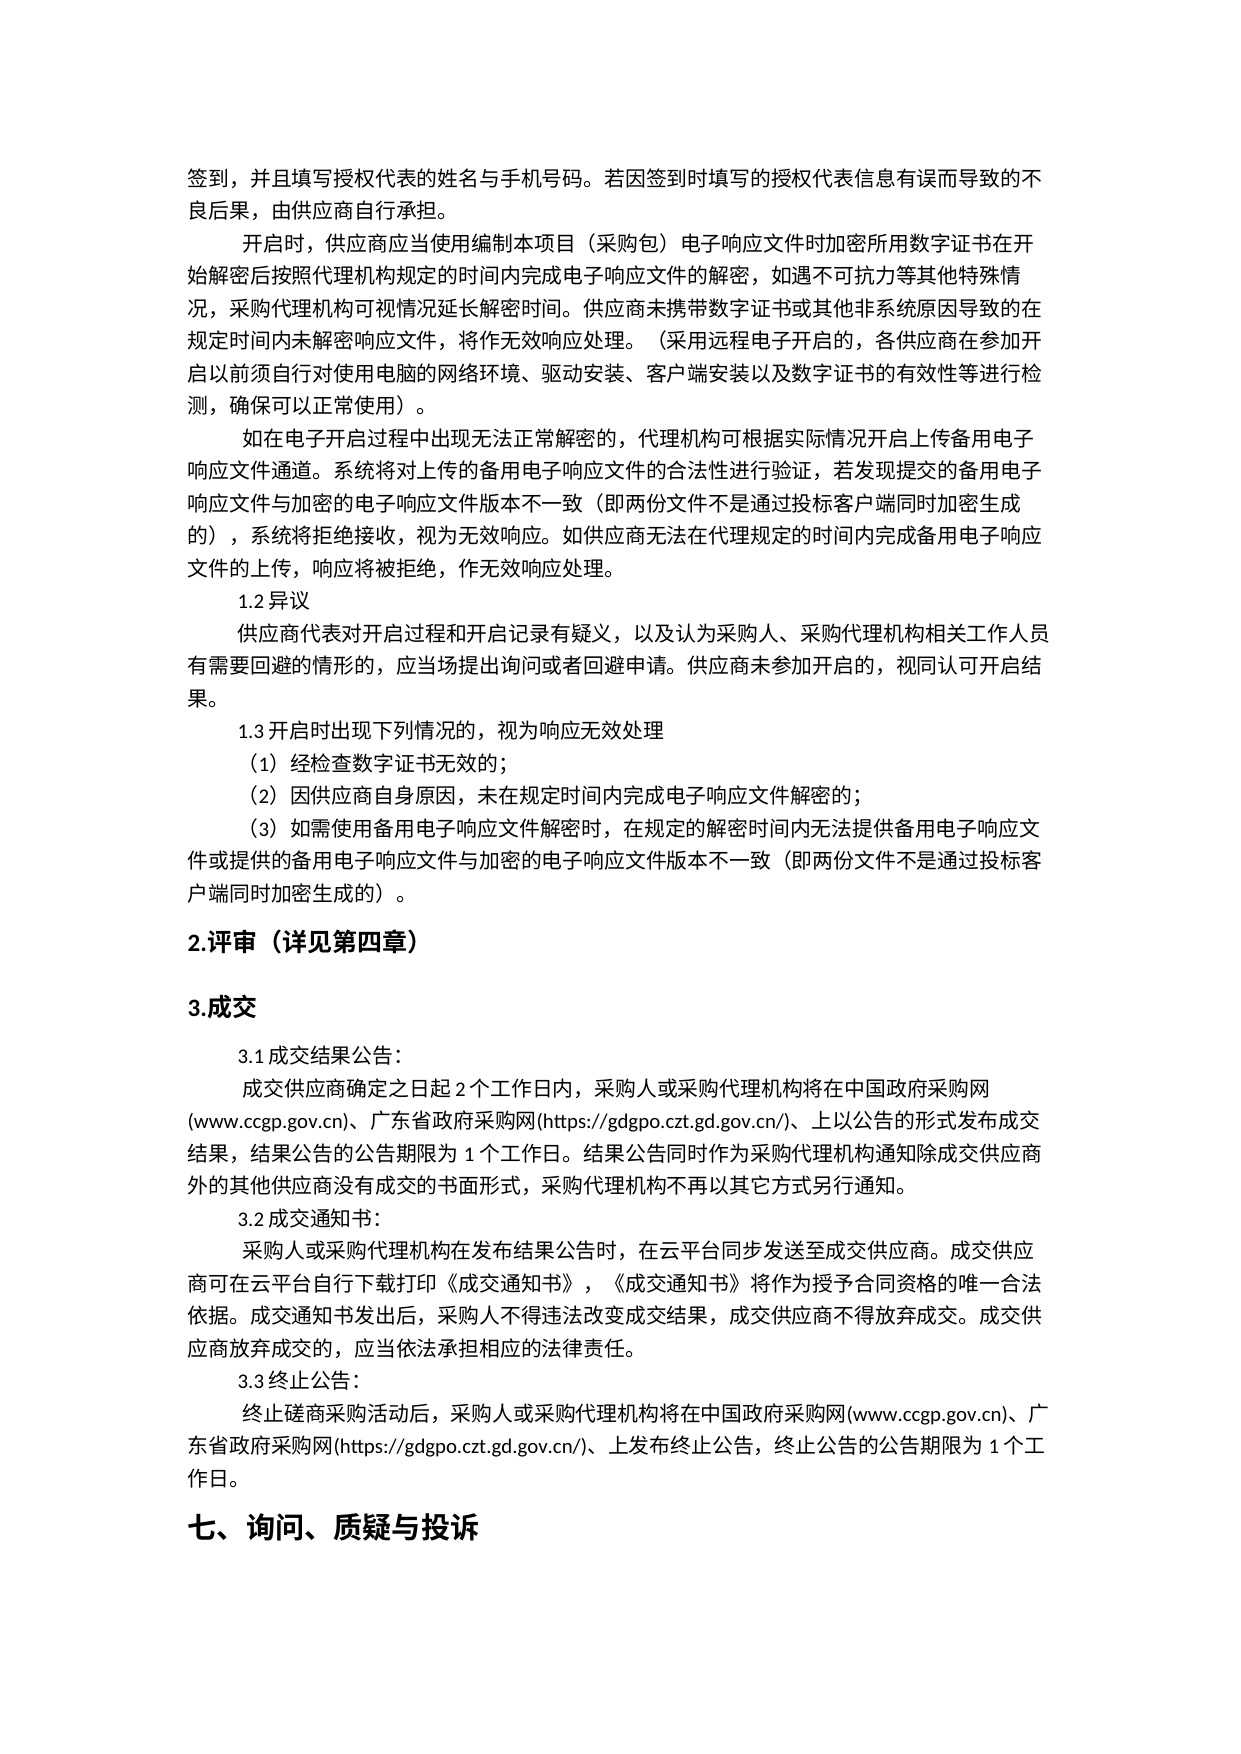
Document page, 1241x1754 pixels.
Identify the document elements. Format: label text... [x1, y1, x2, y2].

text 1.2异议 [187, 584, 1053, 617]
text 七、询问、质疑与投诉 [187, 1494, 1053, 1559]
text 如在电子开启过程中出现无法正常解密的，代理机构可根据实际情况开启上传备用电子响应文件通道。系统将对上传的备用电子响应文件的合法性进行验证，若发现提交的备用电子响应文件与加密的电子响应文件版本不一致（即两份文件不是通过投标客户端同时加密生成的），系统将拒绝接收，视为无效响应。如供应商无法在代理规定的时间内完成备用电子响应文件的上传，响应将被拒绝，作无效响应处理。 [187, 422, 1053, 584]
text 开启时，供应商应当使用编制本项目（采购包）电子响应文件时加密所用数字证书在开始解密后按照代理机构规定的时间内完成电子响应文件的解密，如遇不可抗力等其他特殊情况，采购代理机构可视情况延长解密时间。供应商未携带数字证书或其他非系统原因导致的在规定时间内未解密响应文件，将作无效响应处理。（采用远程电子开启的，各供应商在参加开启以前须自行对使用电脑的网络环境、驱动安装、客户端安装以及数字证书的有效性等进行检测，确保可以正常使用）。 [187, 227, 1053, 422]
text 2.评审（详见第四章） [187, 909, 1053, 974]
text （1）经检查数字证书无效的； [187, 747, 1053, 779]
text 成交供应商确定之日起2个工作日内，采购人或采购代理机构将在中国政府采购网(www.ccgp.gov.cn)、广东省政府采购网(https://gdgpo.czt.gd.gov.cn/)、上以公告的形式发布成交结果，结果公告的公告期限为 1 个工作日。结果公告同时作为采购代理机构通知除成交供应商外的其他供应商没有成交的书面形式，采购代理机构不再以其它方式另行通知。 [187, 1072, 1053, 1202]
text 采购人或采购代理机构在发布结果公告时，在云平台同步发送至成交供应商。成交供应商可在云平台自行下载打印《成交通知书》，《成交通知书》将作为授予合同资格的唯一合法依据。成交通知书发出后，采购人不得违法改变成交结果，成交供应商不得放弃成交。成交供应商放弃成交的，应当依法承担相应的法律责任。 [187, 1234, 1053, 1364]
text 供应商代表对开启过程和开启记录有疑义，以及认为采购人、采购代理机构相关工作人员有需要回避的情形的，应当场提出询问或者回避申请。供应商未参加开启的，视同认可开启结果。 [187, 617, 1053, 714]
text 3.成交 [187, 974, 1053, 1039]
text 3.3终止公告： [187, 1364, 1053, 1397]
text 1.3开启时出现下列情况的，视为响应无效处理 [187, 714, 1053, 747]
text （3）如需使用备用电子响应文件解密时，在规定的解密时间内无法提供备用电子响应文件或提供的备用电子响应文件与加密的电子响应文件版本不一致（即两份文件不是通过投标客户端同时加密生成的）。 [187, 812, 1053, 909]
text （2）因供应商自身原因，未在规定时间内完成电子响应文件解密的； [187, 779, 1053, 812]
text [187, 162, 1053, 227]
text 3.2成交通知书： [187, 1202, 1053, 1234]
text 3.1成交结果公告： [187, 1039, 1053, 1072]
text 终止磋商采购活动后，采购人或采购代理机构将在中国政府采购网(www.ccgp.gov.cn)、广东省政府采购网(https://gdgpo.czt.gd.gov.cn/)、上发布终止公告，终止公告的公告期限为 1 个工作日。 [187, 1397, 1053, 1494]
